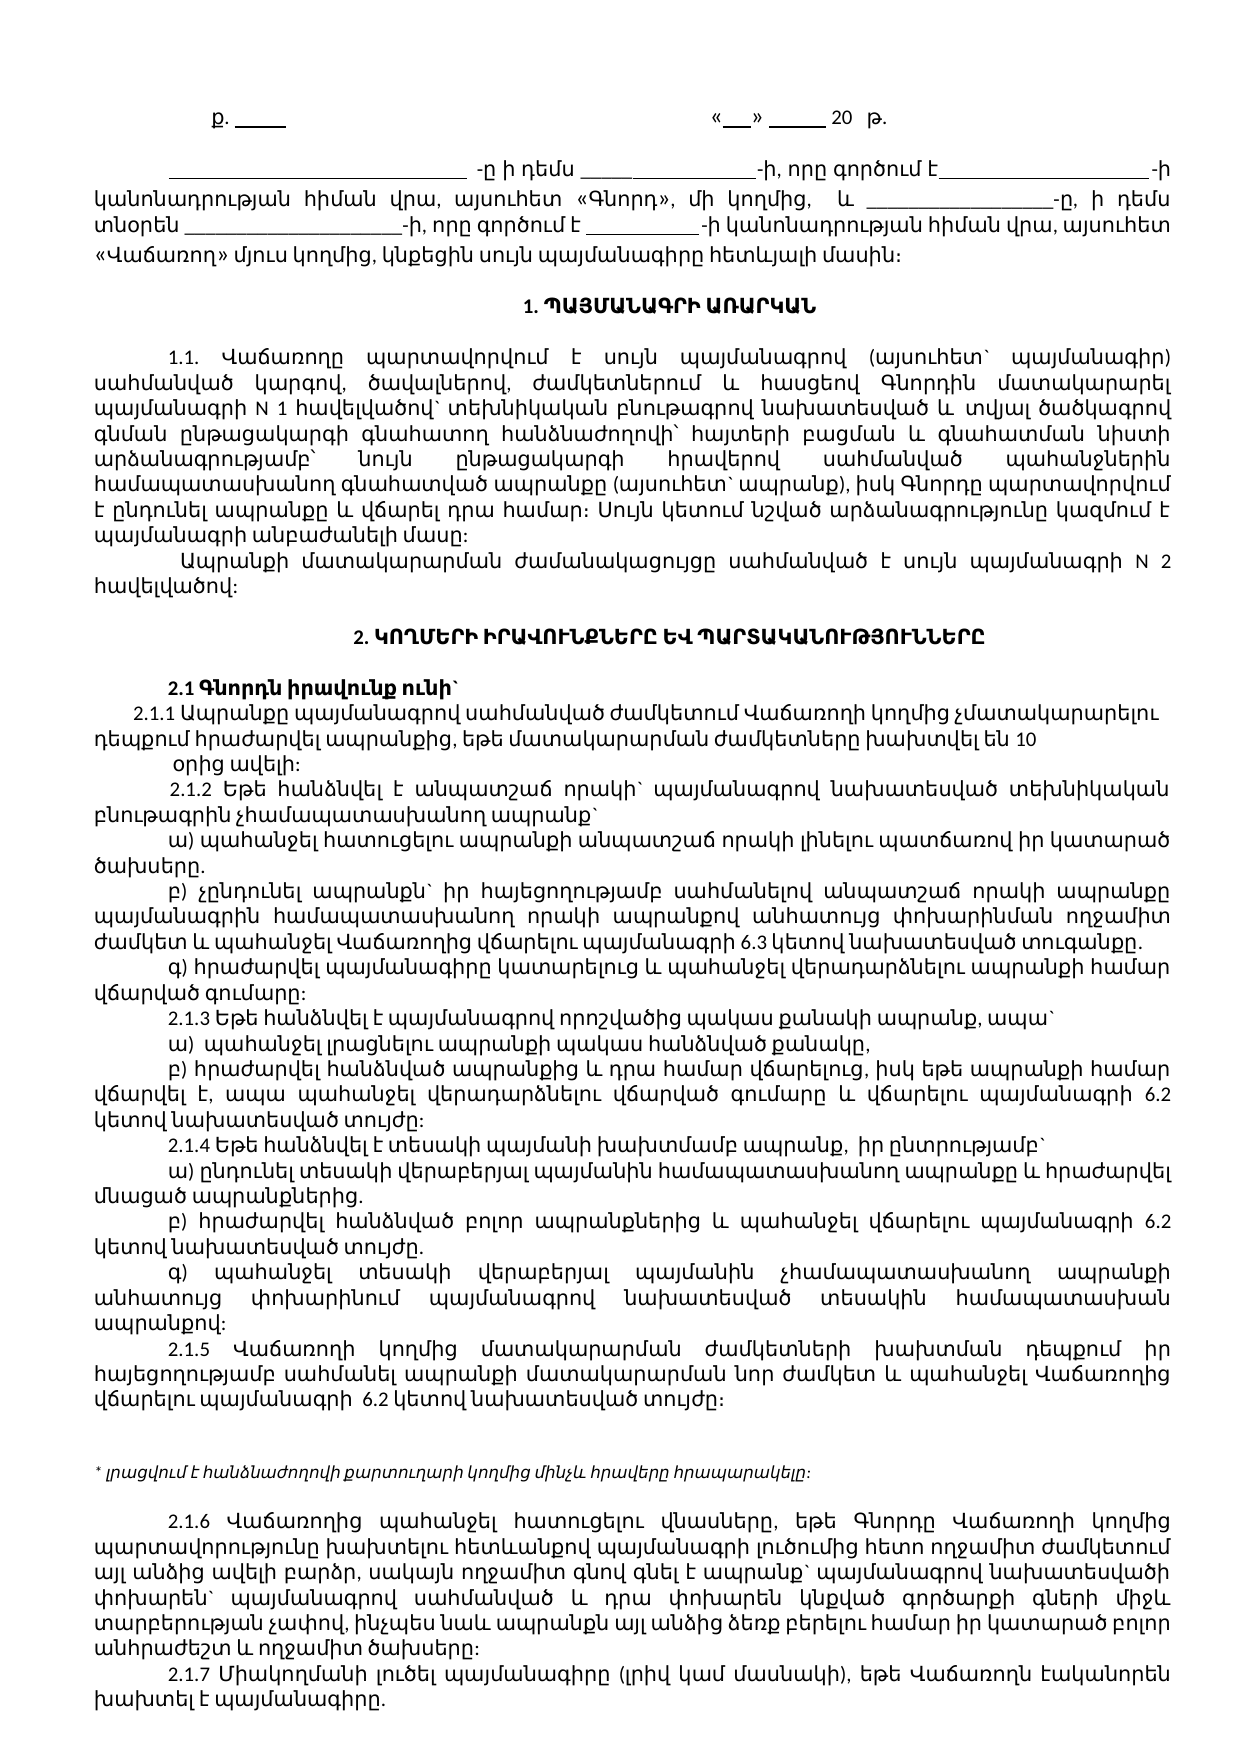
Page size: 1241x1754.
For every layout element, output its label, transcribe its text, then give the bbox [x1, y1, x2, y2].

text 2. ԿՈՂՄԵՐԻ ԻՐԱՎՈՒՆՔՆԵՐԸ ԵՎ ՊԱՐՏԱԿԱՆՈՒԹՅՈՒՆՆԵՐԸ [94, 624, 1171, 649]
text օրից ավելի: [94, 751, 1171, 777]
text ք. « » 20 թ. [94, 100, 1171, 131]
text 2.1.3 Եթե հանձնվել է պայմանագրով որոշվածից պակաս քանակի ապրանք, ապա` [94, 1005, 1171, 1031]
text բ) հրաժարվել հանձնված ապրանքից և դրա համար վճարելուց, իսկ եթե ապրանքի համար վճարվել է, ապա պահանջել վերադարձնելու վճարված գումարը և վճարելու պայմանագրի 6.2 կետով նախատեսված տույժը: [94, 1056, 1171, 1132]
text ա) պահանջել լրացնելու ապրանքի պակաս հանձնված քանակը, [94, 1031, 1171, 1056]
text -ը ի դեմս _____ -ի, որը գործում է -ի կանոնադրության հիման վրա, այսուհետ «Գնորդ», մի կողմից, և __________________-ը, ի դեմս տնօրեն _____________________-ի, որը գործում է -ի կանոնադրության հիման վրա, այսուհետ «Վաճառող» մյուս կողմից, կնքեցին սույն պայմանագիրը հետևյալի մասին։ [94, 156, 1171, 268]
text Ապրանքի մատակարարման ժամանակացույցը սահմանված է սույն պայմանագրի N 2 հավելվածով: [94, 548, 1171, 599]
text 2.1.5 Վաճառողի կողմից մատակարարման ժամկետների խախտման դեպքում իր հայեցողությամբ սահմանել ապրանքի մատակարարման նոր ժամկետ և պահանջել Վաճառողից վճարելու պայմանագրի 6.2 կետով նախատեսված տույժը։ [94, 1336, 1171, 1412]
text 2.1 Գնորդն իրավունք ունի` [94, 675, 1171, 700]
text ա) ընդունել տեսակի վերաբերյալ պայմանին համապատասխանող ապրանքը և հրաժարվել մնացած ապրանքներից. [94, 1158, 1171, 1209]
text 2.1.6 Վաճառողից պահանջել հատուցելու վնասները, եթե Գնորդը Վաճառողի կողմից պարտավորությունը խախտելու հետևանքով պայմանագրի լուծումից հետո ողջամիտ ժամկետում այլ անձից ավելի բարձր, սակայն ողջամիտ գնով գնել է ապրանք` պայմանագրով նախատեսվածի փոխարեն` պայմանագրով սահմանված և դրա փոխարեն կնքված գործարքի գների միջև տարբերության չափով, ինչպես նաև ապրանքն այլ անձից ձեռք բերելու համար իր կատարած բոլոր անհրաժեշտ և ողջամիտ ծախսերը: [94, 1508, 1171, 1661]
text բ) հրաժարվել հանձնված բոլոր ապրանքներից և պահանջել վճարելու պայմանագրի 6.2 կետով նախատեսված տույժը. [94, 1209, 1171, 1259]
text 2.1.7 Միակողմանի լուծել պայմանագիրը (լրիվ կամ մասնակի), եթե Վաճառողն էականորեն խախտել է պայմանագիրը. [94, 1661, 1171, 1712]
text գ) պահանջել տեսակի վերաբերյալ պայմանին չհամապատասխանող ապրանքի անհատույց փոխարինում պայմանագրով նախատեսված տեսակին համապատասխան ապրանքով: [94, 1259, 1171, 1336]
text 2.1.2 Եթե հանձնվել է անպատշաճ որակի` պայմանագրով նախատեսված տեխնիկական բնութագրին չհամապատասխանող ապրանք` [94, 777, 1171, 827]
text 1. ՊԱՅՄԱՆԱԳՐԻ ԱՌԱՐԿԱՆ [94, 294, 1171, 319]
text * լրացվում է հանձնաժողովի քարտուղարի կողմից մինչև հրավերը հրապարակելը: [94, 1463, 1171, 1483]
text ա) պահանջել հատուցելու ապրանքի անպատշաճ որակի լինելու պատճառով իր կատարած ծախսերը. [94, 827, 1171, 878]
text գ) հրաժարվել պայմանագիրը կատարելուց և պահանջել վերադարձնելու ապրանքի համար վճարված գումարը: [94, 954, 1171, 1005]
text 2.1.4 Եթե հանձնվել է տեսակի պայմանի խախտմամբ ապրանք, իր ընտրությամբ` [94, 1132, 1171, 1158]
text 1.1. Վաճառողը պարտավորվում է սույն պայմանագրով (այսուհետ` պայմանագիր) սահմանված կարգով, ծավալներով, ժամկետներում և հասցեով Գնորդին մատակարարել պայմանագրի N 1 հավելվածով` տեխնիկական բնութագրով նախատեսված և տվյալ ծածկագրով գնման ընթացակարգի գնահատող հանձնաժողովի՝ հայտերի բացման և գնահատման նիստի արձանագրությամբ՝ նույն ընթացակարգի հրավերով սահմանված պահանջներին համապատասխանող գնահատված ապրանքը (այսուհետ` ապրանք), իսկ Գնորդը պարտավորվում է ընդունել ապրանքը և վճարել դրա համար։ Սույն կետում նշված արձանագրությունը կազմում է պայմանագրի անբաժանելի մասը: [94, 344, 1171, 548]
text 2.1.1 Ապրանքը պայմանագրով սահմանված ժամկետում Վաճառողի կողմից չմատակարարելու դեպքում հրաժարվել ապրանքից, եթե մատակարարման ժամկետները խախտվել են 10 [94, 700, 1171, 751]
text բ) չընդունել ապրանքն` իր հայեցողությամբ սահմանելով անպատշաճ որակի ապրանքը պայմանագրին համապատասխանող որակի ապրանքով անհատույց փոխարինման ողջամիտ ժամկետ և պահանջել Վաճառողից վճարելու պայմանագրի 6.3 կետով նախատեսված տուգանքը. [94, 878, 1171, 954]
